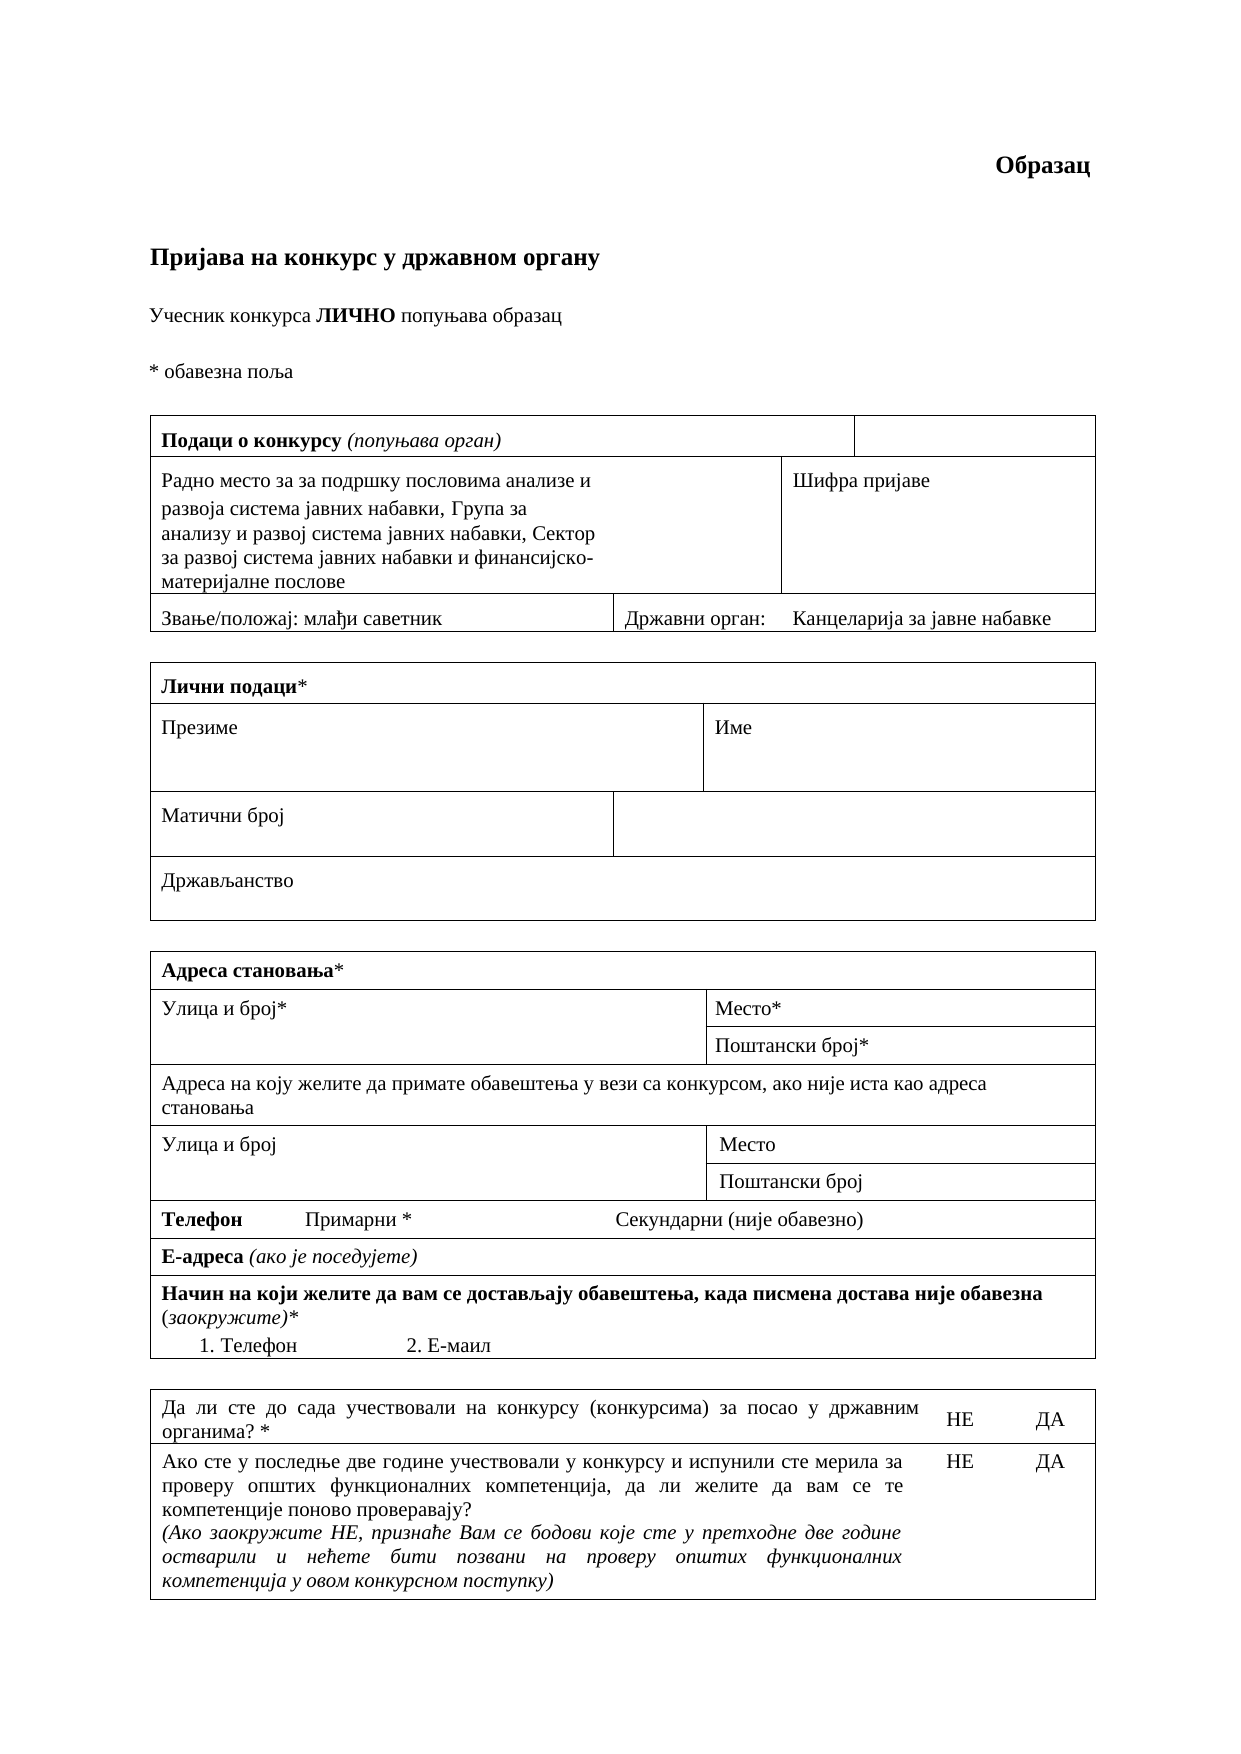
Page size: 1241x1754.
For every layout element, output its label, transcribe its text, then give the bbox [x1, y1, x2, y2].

table_cell Радно место за за подршку пословима анализе и развоја система јавних набавки, Група за анализу и развој система јавних набавки, Сектор за развој система јавних набавки и финансијско-материјалне послове [151, 457, 614, 593]
table_cell НЕ [945, 1444, 1035, 1599]
table_cell Звање/положај: млађи саветник [151, 594, 613, 631]
text Образац [150, 150, 1090, 179]
table_header [614, 416, 782, 456]
table_header [855, 416, 1095, 456]
table_cell Канцеларија за јавне набавке [782, 594, 1095, 631]
table_header [614, 663, 1095, 702]
table_cell [614, 857, 1095, 920]
table_header НЕ [945, 1390, 1035, 1443]
table_cell Начин на који желите да вам се достављају обавештења, када писмена достава није обавезна (заокружите)* 1. Телефон 2. Е-маил [151, 1276, 1095, 1357]
table_header [782, 416, 854, 456]
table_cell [151, 1444, 945, 1599]
table_header Да ли сте до сада учествовали на конкурсу (конкурсима) за посао у државним органима? * [151, 1390, 945, 1443]
table_cell Поштански број* [707, 1027, 1095, 1064]
table_cell Шифра пријаве [782, 457, 1095, 593]
text * обавезна поља [148, 359, 1097, 383]
table_cell Државни орган: [614, 594, 782, 631]
table_cell [614, 457, 781, 593]
table_header ДА [1035, 1390, 1095, 1443]
table_cell Улица и број [151, 1126, 706, 1200]
table_cell [614, 704, 703, 791]
table_cell Презиме [151, 704, 614, 791]
table_header Лични подаци* [151, 663, 614, 702]
table_cell ДА [1035, 1444, 1095, 1599]
text Учесник конкурса ЛИЧНО попуњава образац [148, 303, 1097, 327]
text Пријава на конкурс у државном органу [150, 242, 1097, 271]
table_cell Адреса на коју желите да примате обавештења у вези са конкурсом, ако није иста као адреса становања [151, 1065, 1095, 1125]
table_header Подаци о конкурсу (попуњава орган) [151, 416, 614, 456]
table_cell Место [707, 1126, 1095, 1163]
table_cell Е-адреса (ако је поседујете) [151, 1239, 1095, 1275]
table_cell Телефон Примарни * Секундарни (није обавезно) [151, 1201, 1095, 1238]
table_cell Матични број [151, 792, 613, 856]
table_header Адреса становања* [151, 952, 1095, 989]
table_cell Име [704, 704, 1095, 791]
table_cell Држављанство [151, 857, 614, 920]
table_cell [614, 792, 1095, 856]
table_cell Улица и број* [151, 990, 706, 1064]
table_cell Поштански број [707, 1164, 1095, 1200]
table_cell Место* [707, 990, 1095, 1026]
